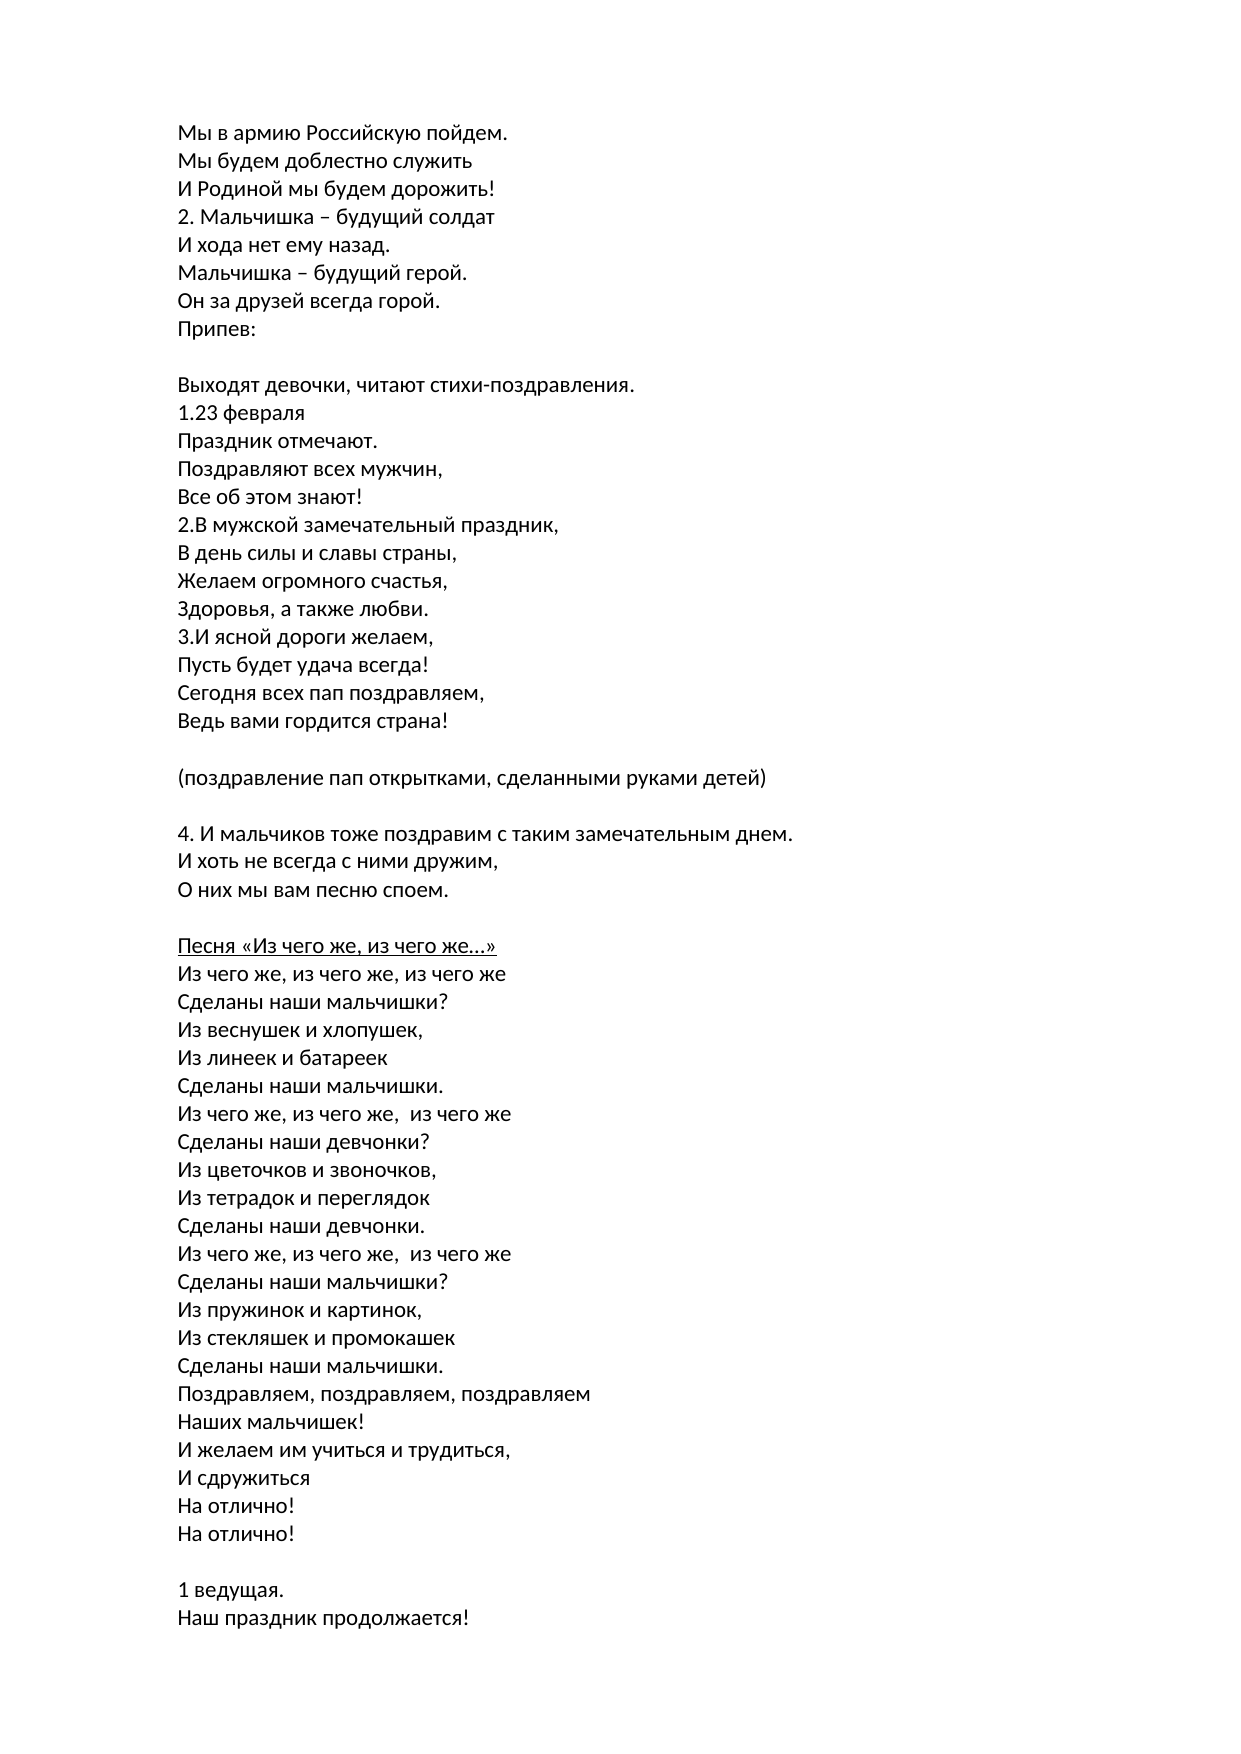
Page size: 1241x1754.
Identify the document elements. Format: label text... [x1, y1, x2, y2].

text Из чего же, из чего же, из чего же [177, 1239, 1152, 1267]
text Сделаны наши девчонки. [177, 1211, 1152, 1239]
text Из чего же, из чего же, из чего же [177, 959, 1152, 987]
text Сделаны наши мальчишки? [177, 987, 1152, 1015]
text Из стекляшек и промокашек [177, 1323, 1152, 1351]
text Из чего же, из чего же, из чего же [177, 1099, 1152, 1127]
text Наш праздник продолжается! [177, 1603, 1152, 1631]
text 1 ведущая. [177, 1575, 1152, 1603]
text Наших мальчишек! [177, 1407, 1152, 1435]
text Поздравляют всех мужчин, [177, 454, 1152, 482]
text На отлично! [177, 1519, 1152, 1547]
text Мы в армию Российскую пойдем. [177, 118, 1152, 146]
text Он за друзей всегда горой. [177, 286, 1152, 314]
text Желаем огромного счастья, [177, 566, 1152, 594]
text И хода нет ему назад. [177, 230, 1152, 258]
text Припев: [177, 314, 1152, 342]
text Из тетрадок и переглядок [177, 1183, 1152, 1211]
text Здоровья, а также любви. [177, 594, 1152, 622]
text Сделаны наши мальчишки. [177, 1351, 1152, 1379]
text Сделаны наши мальчишки. [177, 1071, 1152, 1099]
text И Родиной мы будем дорожить! [177, 174, 1152, 202]
text 2. Мальчишка – будущий солдат [177, 202, 1152, 230]
text Сделаны наши девчонки? [177, 1127, 1152, 1155]
text Из цветочков и звоночков, [177, 1155, 1152, 1183]
text На отлично! [177, 1491, 1152, 1519]
text Пусть будет удача всегда! [177, 651, 1152, 678]
text 3.И ясной дороги желаем, [177, 622, 1152, 651]
text И хоть не всегда с ними дружим, [177, 847, 1152, 875]
text 1.23 февраля [177, 398, 1152, 426]
text Из линеек и батареек [177, 1043, 1152, 1071]
text Сегодня всех пап поздравляем, [177, 678, 1152, 707]
text Мы будем доблестно служить [177, 146, 1152, 174]
text Мальчишка – будущий герой. [177, 258, 1152, 286]
text Из пружинок и картинок, [177, 1295, 1152, 1323]
text 2.В мужской замечательный праздник, [177, 510, 1152, 538]
text Сделаны наши мальчишки? [177, 1267, 1152, 1295]
text Праздник отмечают. [177, 426, 1152, 454]
text Из веснушек и хлопушек, [177, 1015, 1152, 1043]
text (поздравление пап открытками, сделанными руками детей) [177, 763, 1152, 791]
text Песня «Из чего же, из чего же…» [177, 931, 1152, 959]
text Все об этом знают! [177, 482, 1152, 510]
text Ведь вами гордится страна! [177, 707, 1152, 734]
text И желаем им учиться и трудиться, [177, 1435, 1152, 1463]
text Поздравляем, поздравляем, поздравляем [177, 1379, 1152, 1407]
text О них мы вам песню споем. [177, 875, 1152, 903]
text В день силы и славы страны, [177, 538, 1152, 566]
text И сдружиться [177, 1463, 1152, 1491]
text 4. И мальчиков тоже поздравим с таким замечательным днем. [177, 819, 1152, 847]
text Выходят девочки, читают стихи-поздравления. [177, 370, 1152, 398]
